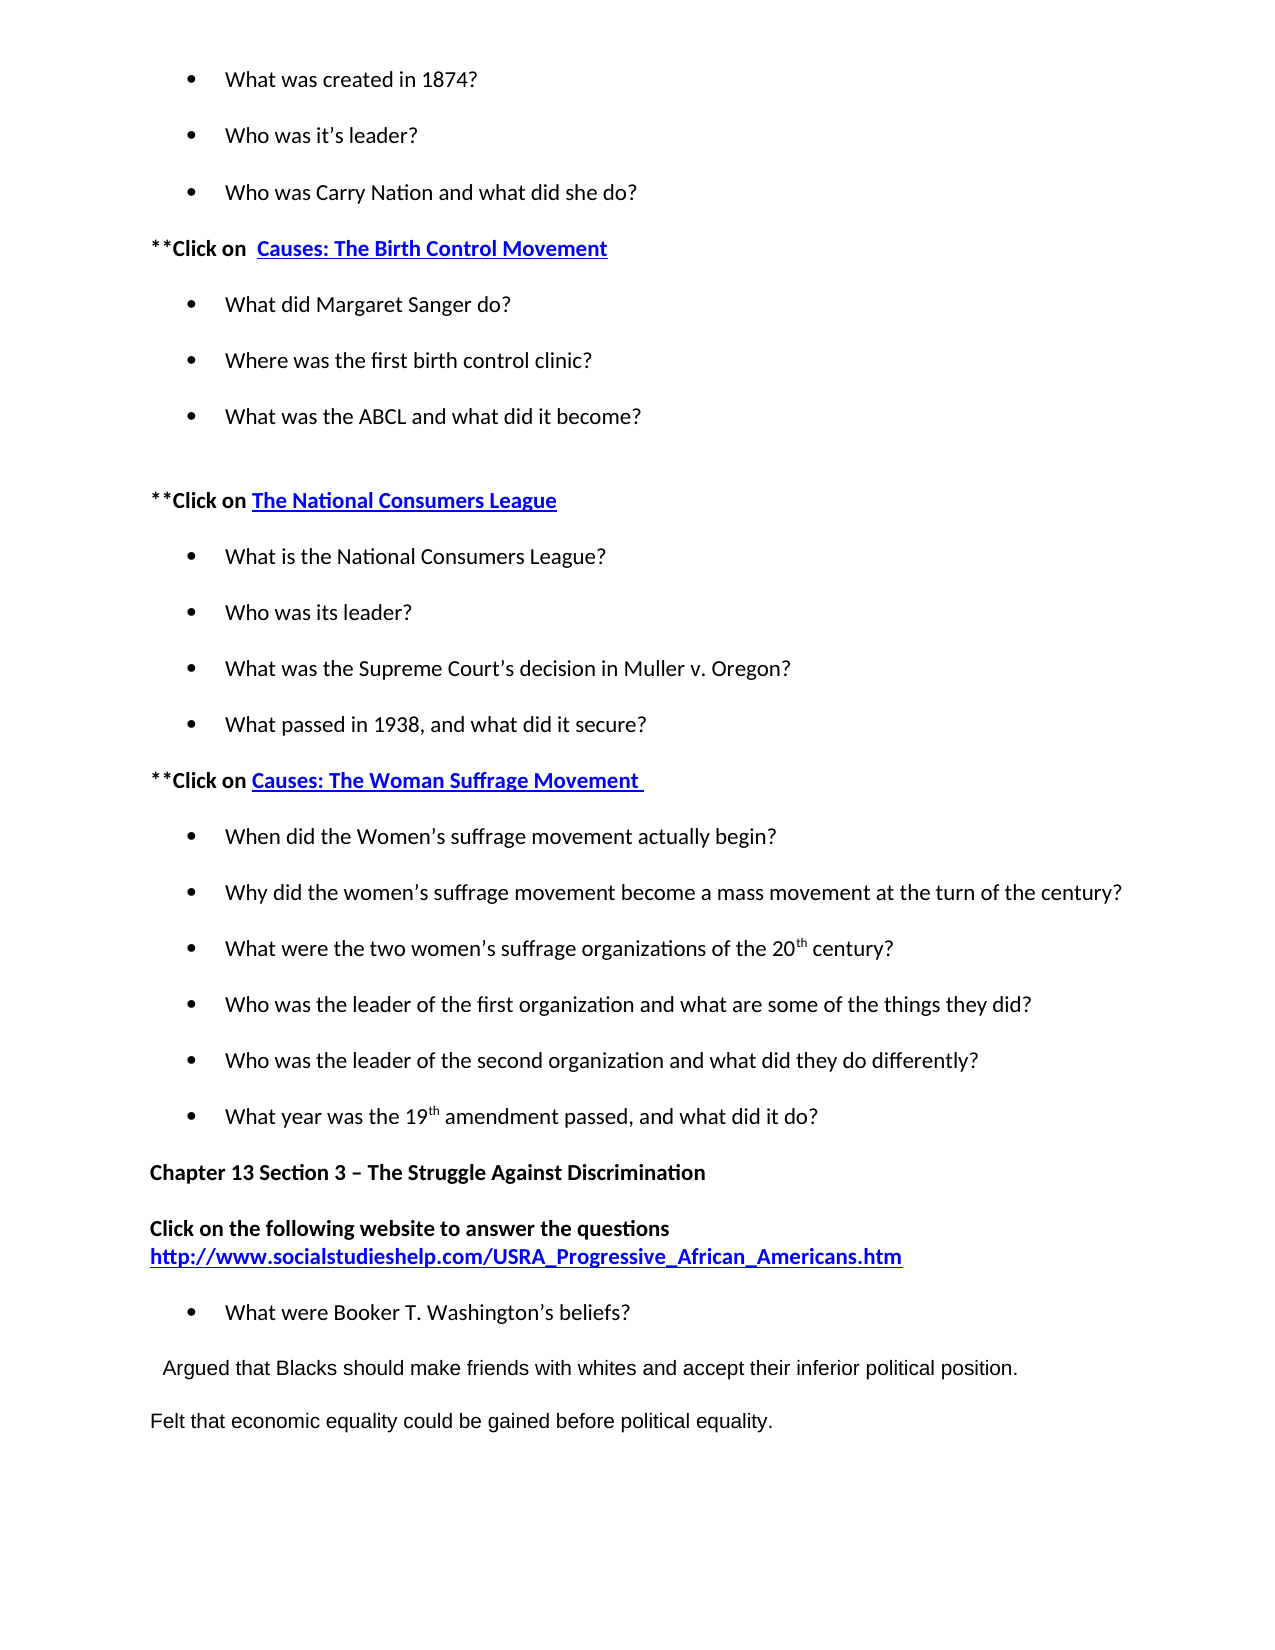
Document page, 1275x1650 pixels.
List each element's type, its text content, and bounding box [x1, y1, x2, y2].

list What was the Supreme Court’s decision in Muller v. Oregon? [187, 654, 1125, 682]
list What were the two women’s suffrage organizations of the 20th century? [187, 934, 1125, 962]
text Argued that Blacks should make friends with whites and accept their inferior political position. [150, 1356, 1125, 1380]
list Who was the leader of the second organization and what did they do differently? [187, 1046, 1125, 1074]
list What was created in 1874? [187, 66, 1125, 94]
list What was the ABCL and what did it become? [187, 402, 1125, 430]
list Why did the women’s suffrage movement become a mass movement at the turn of the century? [187, 878, 1125, 906]
list What did Margaret Sanger do? [187, 290, 1125, 318]
text **Click on The National Consumers League [150, 486, 1125, 514]
text **Click on Causes: The Birth Control Movement [150, 234, 1125, 262]
list Where was the first birth control clinic? [187, 346, 1125, 374]
list Who was Carry Nation and what did she do? [187, 178, 1125, 206]
list What is the National Consumers League? [187, 542, 1125, 570]
text Felt that economic equality could be gained before political equality. [150, 1409, 1125, 1433]
list Who was the leader of the first organization and what are some of the things they did? [187, 990, 1125, 1018]
list What were Booker T. Washington’s beliefs? [187, 1298, 1125, 1327]
list Who was it’s leader? [187, 122, 1125, 150]
text Chapter 13 Section 3 – The Struggle Against Discrimination [150, 1158, 1125, 1186]
list Who was its leader? [187, 598, 1125, 626]
list When did the Women’s suffrage movement actually begin? [187, 822, 1125, 850]
text **Click on Causes: The Woman Suffrage Movement [150, 766, 1125, 794]
list What year was the 19th amendment passed, and what did it do? [187, 1102, 1125, 1130]
text http://www.socialstudieshelp.com/USRA_Progressive_African_Americans.htm [150, 1242, 1125, 1271]
text Click on the following website to answer the questions [150, 1214, 1125, 1242]
list What passed in 1938, and what did it secure? [187, 710, 1125, 738]
